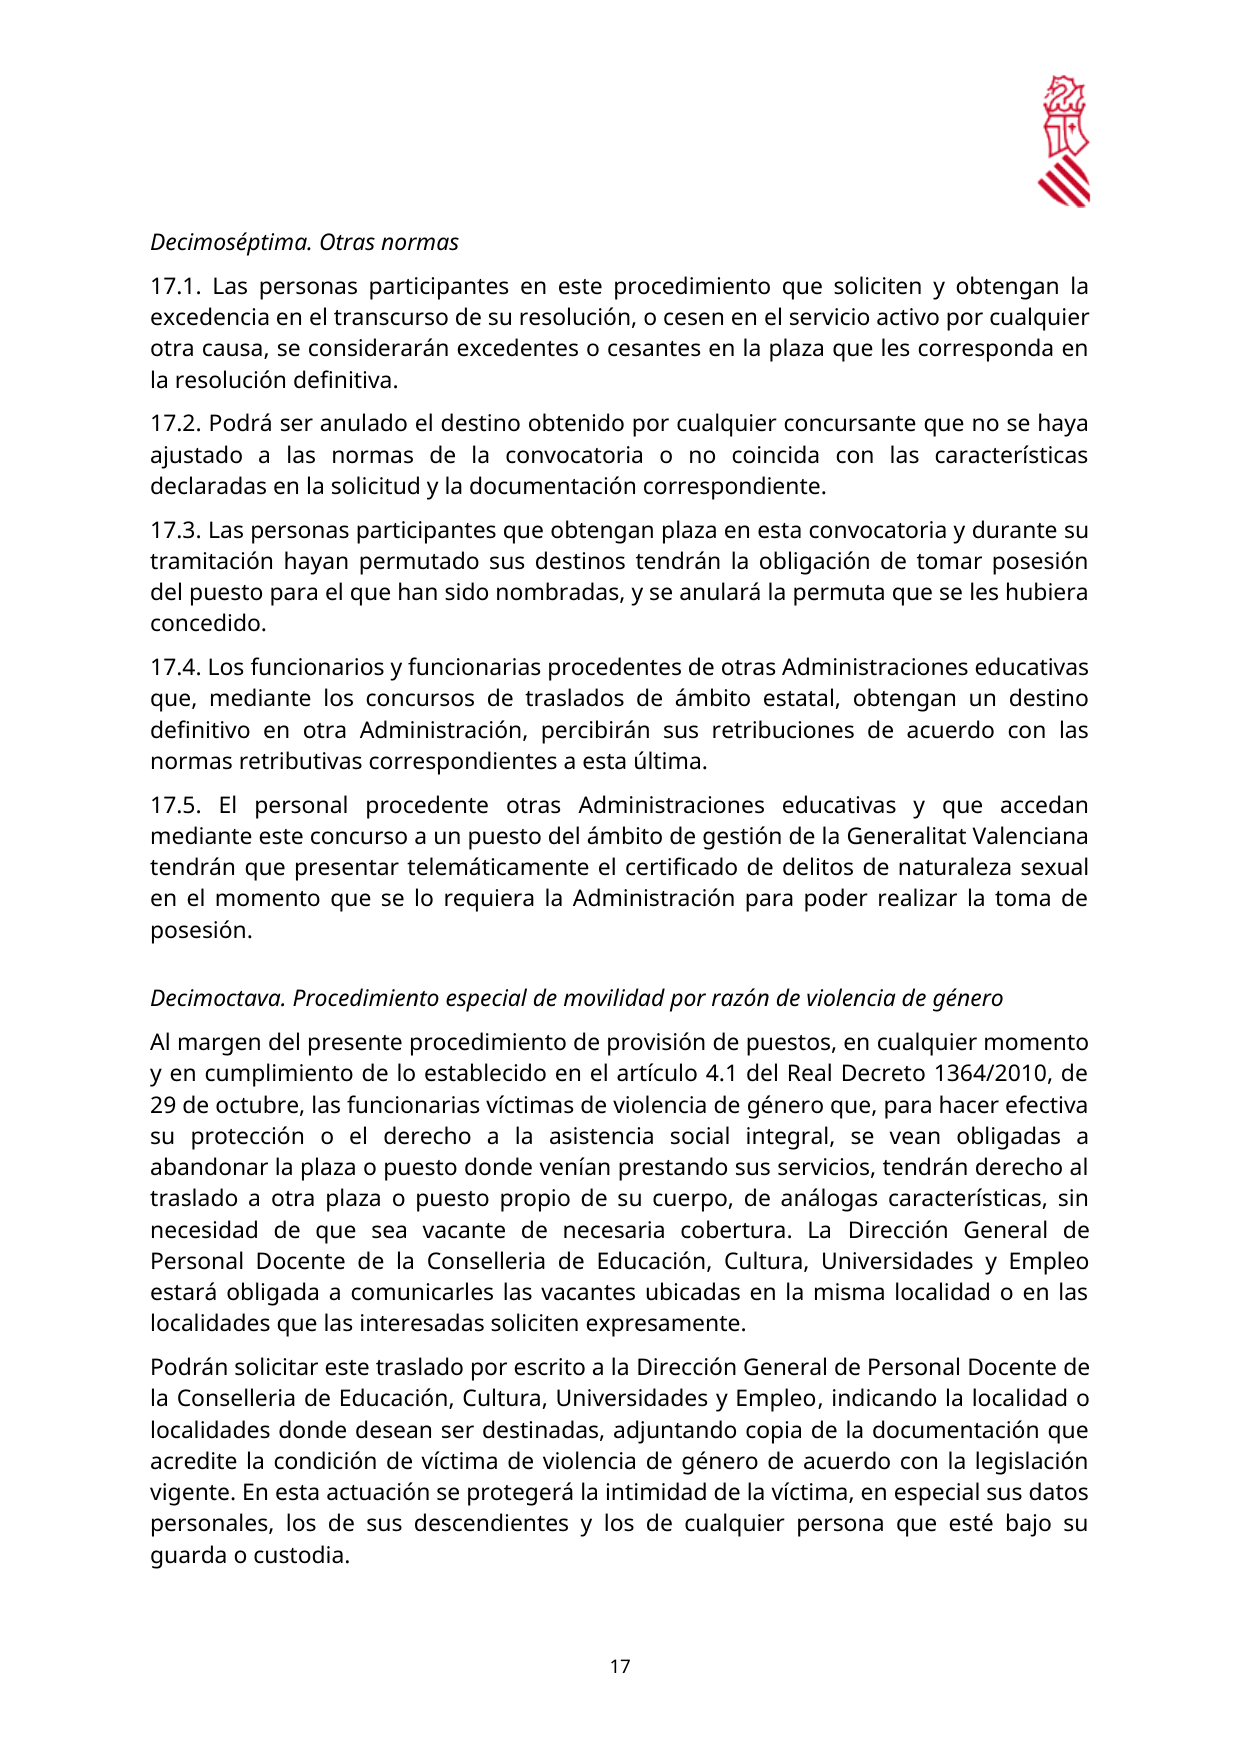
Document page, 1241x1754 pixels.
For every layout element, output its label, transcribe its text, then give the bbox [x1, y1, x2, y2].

text Decimoctava. Procedimiento especial de movilidad por razón de violencia de género [150, 982, 1090, 1014]
text Podrán solicitar este traslado por escrito a la Dirección General de Personal Docente de la Conselleria de Educación, Cultura, Universidades y Empleo, indicando la localidad o localidades donde desean ser destinadas, adjuntando copia de la documentación que acredite la condición de víctima de violencia de género de acuerdo con la legislación vigente. En esta actuación se protegerá la intimidad de la víctima, en especial sus datos personales, los de sus descendientes y los de cualquier persona que esté bajo su guarda o custodia. [150, 1351, 1090, 1570]
text 17.2. Podrá ser anulado el destino obtenido por cualquier concursante que no se haya ajustado a las normas de la convocatoria o no coincida con las características declaradas en la solicitud y la documentación correspondiente. [150, 407, 1090, 501]
text 17.3. Las personas participantes que obtengan plaza en esta convocatoria y durante su tramitación hayan permutado sus destinos tendrán la obligación de tomar posesión del puesto para el que han sido nombradas, y se anulará la permuta que se les hubiera concedido. [150, 514, 1090, 639]
text 17.4. Los funcionarios y funcionarias procedentes de otras Administraciones educativas que, mediante los concursos de traslados de ámbito estatal, obtengan un destino definitivo en otra Administración, percibirán sus retribuciones de acuerdo con las normas retributivas correspondientes a esta última. [150, 651, 1090, 776]
text 17.5. El personal procedente otras Administraciones educativas y que accedan mediante este concurso a un puesto del ámbito de gestión de la Generalitat Valenciana tendrán que presentar telemáticamente el certificado de delitos de naturaleza sexual en el momento que se lo requiera la Administración para poder realizar la toma de posesión. [150, 789, 1090, 945]
picture [1037, 75, 1091, 208]
text 17.1. Las personas participantes en este procedimiento que soliciten y obtengan la excedencia en el transcurso de su resolución, o cesen en el servicio activo por cualquier otra causa, se considerarán excedentes o cesantes en la plaza que les corresponda en la resolución definitiva. [150, 270, 1090, 395]
text Decimoséptima. Otras normas [150, 226, 1090, 257]
text Al margen del presente procedimiento de provisión de puestos, en cualquier momento y en cumplimiento de lo establecido en el artículo 4.1 del Real Decreto 1364/2010, de 29 de octubre, las funcionarias víctimas de violencia de género que, para hacer efectiva su protección o el derecho a la asistencia social integral, se vean obligadas a abandonar la plaza o puesto donde venían prestando sus servicios, tendrán derecho al traslado a otra plaza o puesto propio de su cuerpo, de análogas características, sin necesidad de que sea vacante de necesaria cobertura. La Dirección General de Personal Docente de la Conselleria de Educación, Cultura, Universidades y Empleo estará obligada a comunicarles las vacantes ubicadas en la misma localidad o en las localidades que las interesadas soliciten expresamente. [150, 1026, 1090, 1339]
